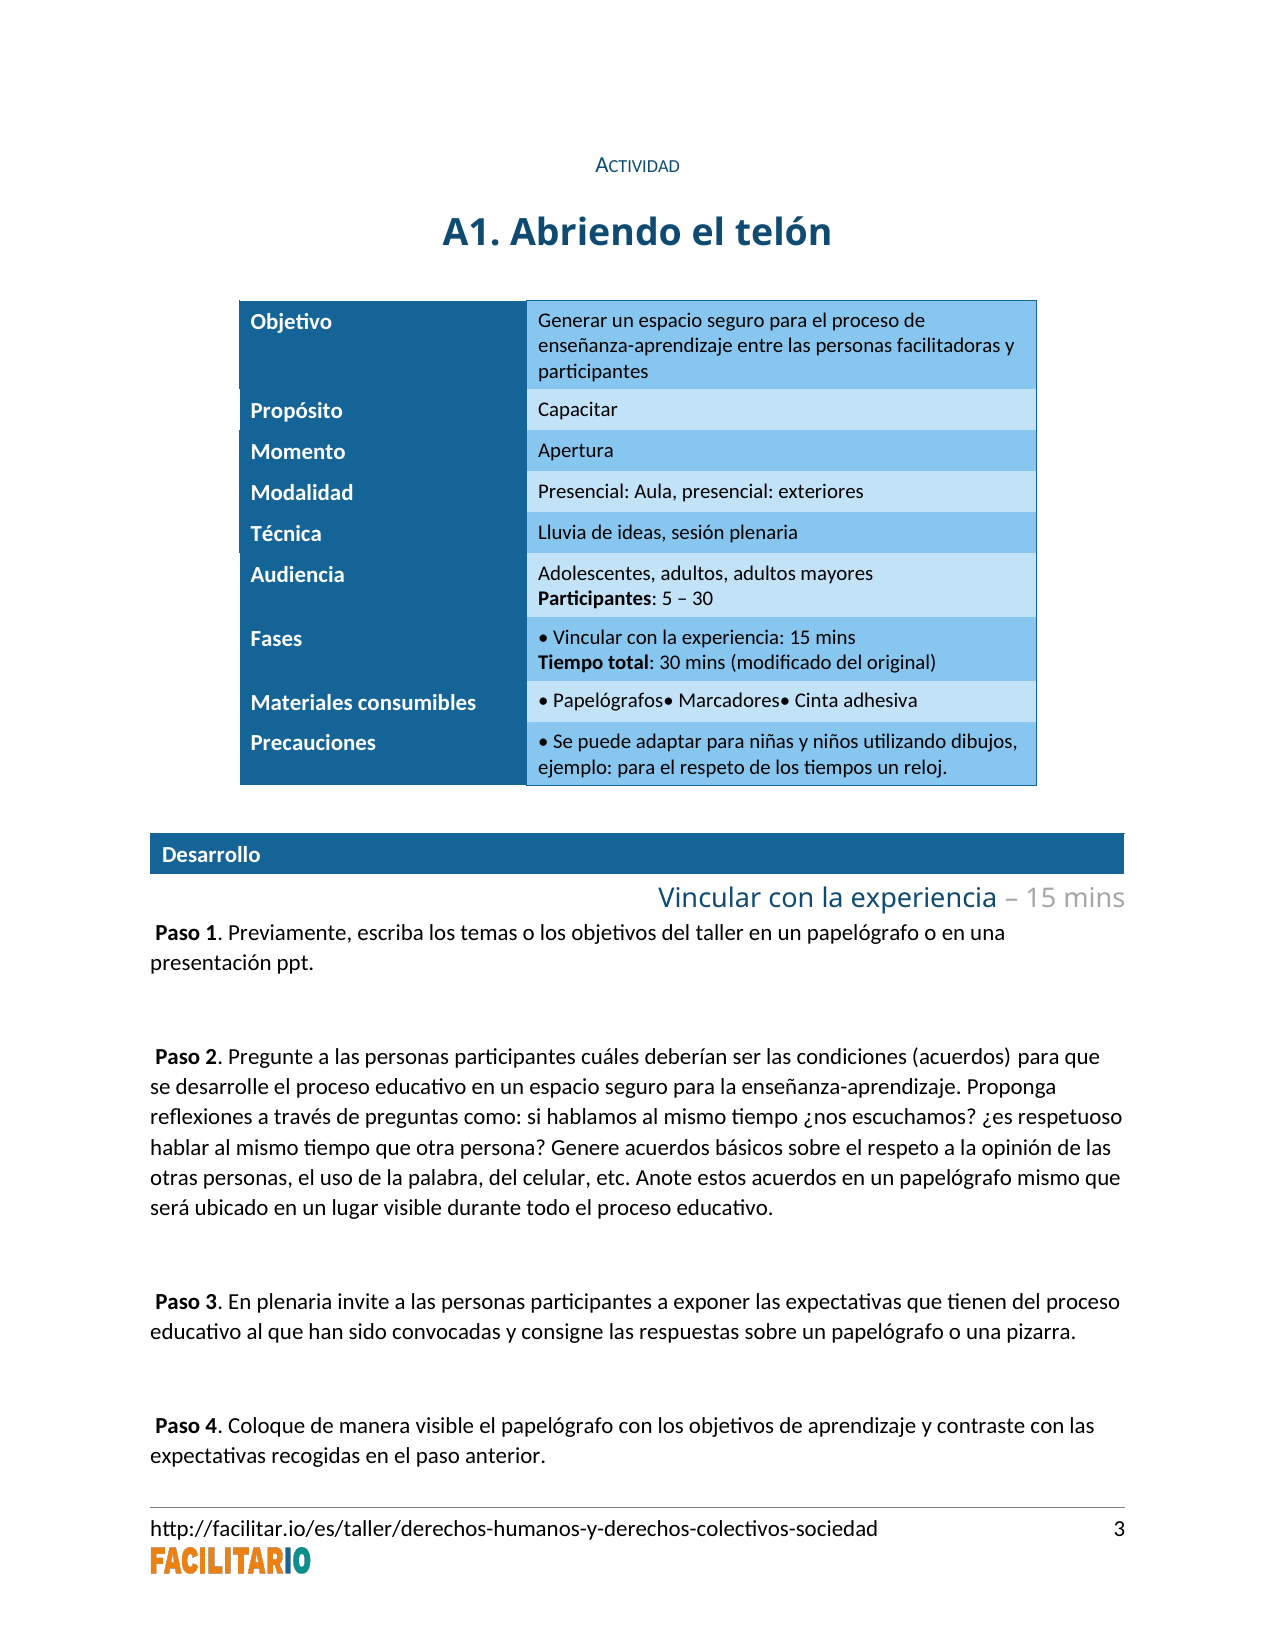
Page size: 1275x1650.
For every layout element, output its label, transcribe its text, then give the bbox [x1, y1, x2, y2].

table_cell Precauciones [240, 723, 526, 785]
table_cell Adolescentes, adultos, adultos mayores Participantes: 5 – 30 [527, 553, 1036, 617]
table_cell Audiencia [240, 554, 526, 617]
table_header Generar un espacio seguro para el proceso de enseñanza-aprendizaje entre las personas facilitadoras y participantes [527, 301, 1036, 389]
table_cell Materiales consumibles [240, 682, 526, 722]
table_header Desarrollo [151, 834, 1124, 874]
subtitle A1. Abriendo el telón [150, 205, 1125, 256]
table_cell • Vincular con la experiencia: 15 mins Tiempo total: 30 mins (modificado del original) [527, 617, 1036, 681]
table_cell Lluvia de ideas, sesión plenaria [527, 512, 1036, 553]
table_header Objetivo [240, 301, 526, 389]
text Paso 1. Previamente, escriba los temas o los objetivos del taller en un papelógrafo o en una presentación ppt. [150, 918, 1125, 976]
text Paso 4. Coloque de manera visible el papelógrafo con los objetivos de aprendizaje y contraste con las expectativas recogidas en el paso anterior. [150, 1411, 1125, 1469]
table_cell Fases [240, 618, 526, 681]
subtitle Vincular con la experiencia – 15 mins [150, 878, 1125, 915]
table_cell Capacitar [527, 389, 1036, 430]
table_cell Modalidad [240, 472, 526, 512]
table_cell • Se puede adaptar para niñas y niños utilizando dibujos, ejemplo: para el respeto de los tiempos un reloj. [527, 722, 1036, 785]
table_cell Técnica [240, 513, 526, 553]
picture [145, 1544, 315, 1576]
text Paso 2. Pregunte a las personas participantes cuáles deberían ser las condiciones (acuerdos) para que se desarrolle el proceso educativo en un espacio seguro para la enseñanza-aprendizaje. Proponga reflexiones a través de preguntas como: si hablamos al mismo tiempo ¿nos escuchamos? ¿es respetuoso hablar al mismo tiempo que otra persona? Genere acuerdos básicos sobre el respeto a la opinión de las otras personas, el uso de la palabra, del celular, etc. Anote estos acuerdos en un papelógrafo mismo que será ubicado en un lugar visible durante todo el proceso educativo. [150, 1042, 1125, 1221]
table_cell Momento [240, 431, 526, 471]
text Actividad [150, 150, 1125, 178]
table_cell • Papelógrafos [527, 681, 1036, 722]
table_cell Propósito [240, 390, 526, 430]
table_cell Presencial: Aula, presencial: exteriores [527, 471, 1036, 512]
text Paso 3. En plenaria invite a las personas participantes a exponer las expectativas que tienen del proceso educativo al que han sido convocadas y consigne las respuestas sobre un papelógrafo o una pizarra. [150, 1287, 1125, 1345]
table_cell Apertura [527, 430, 1036, 471]
